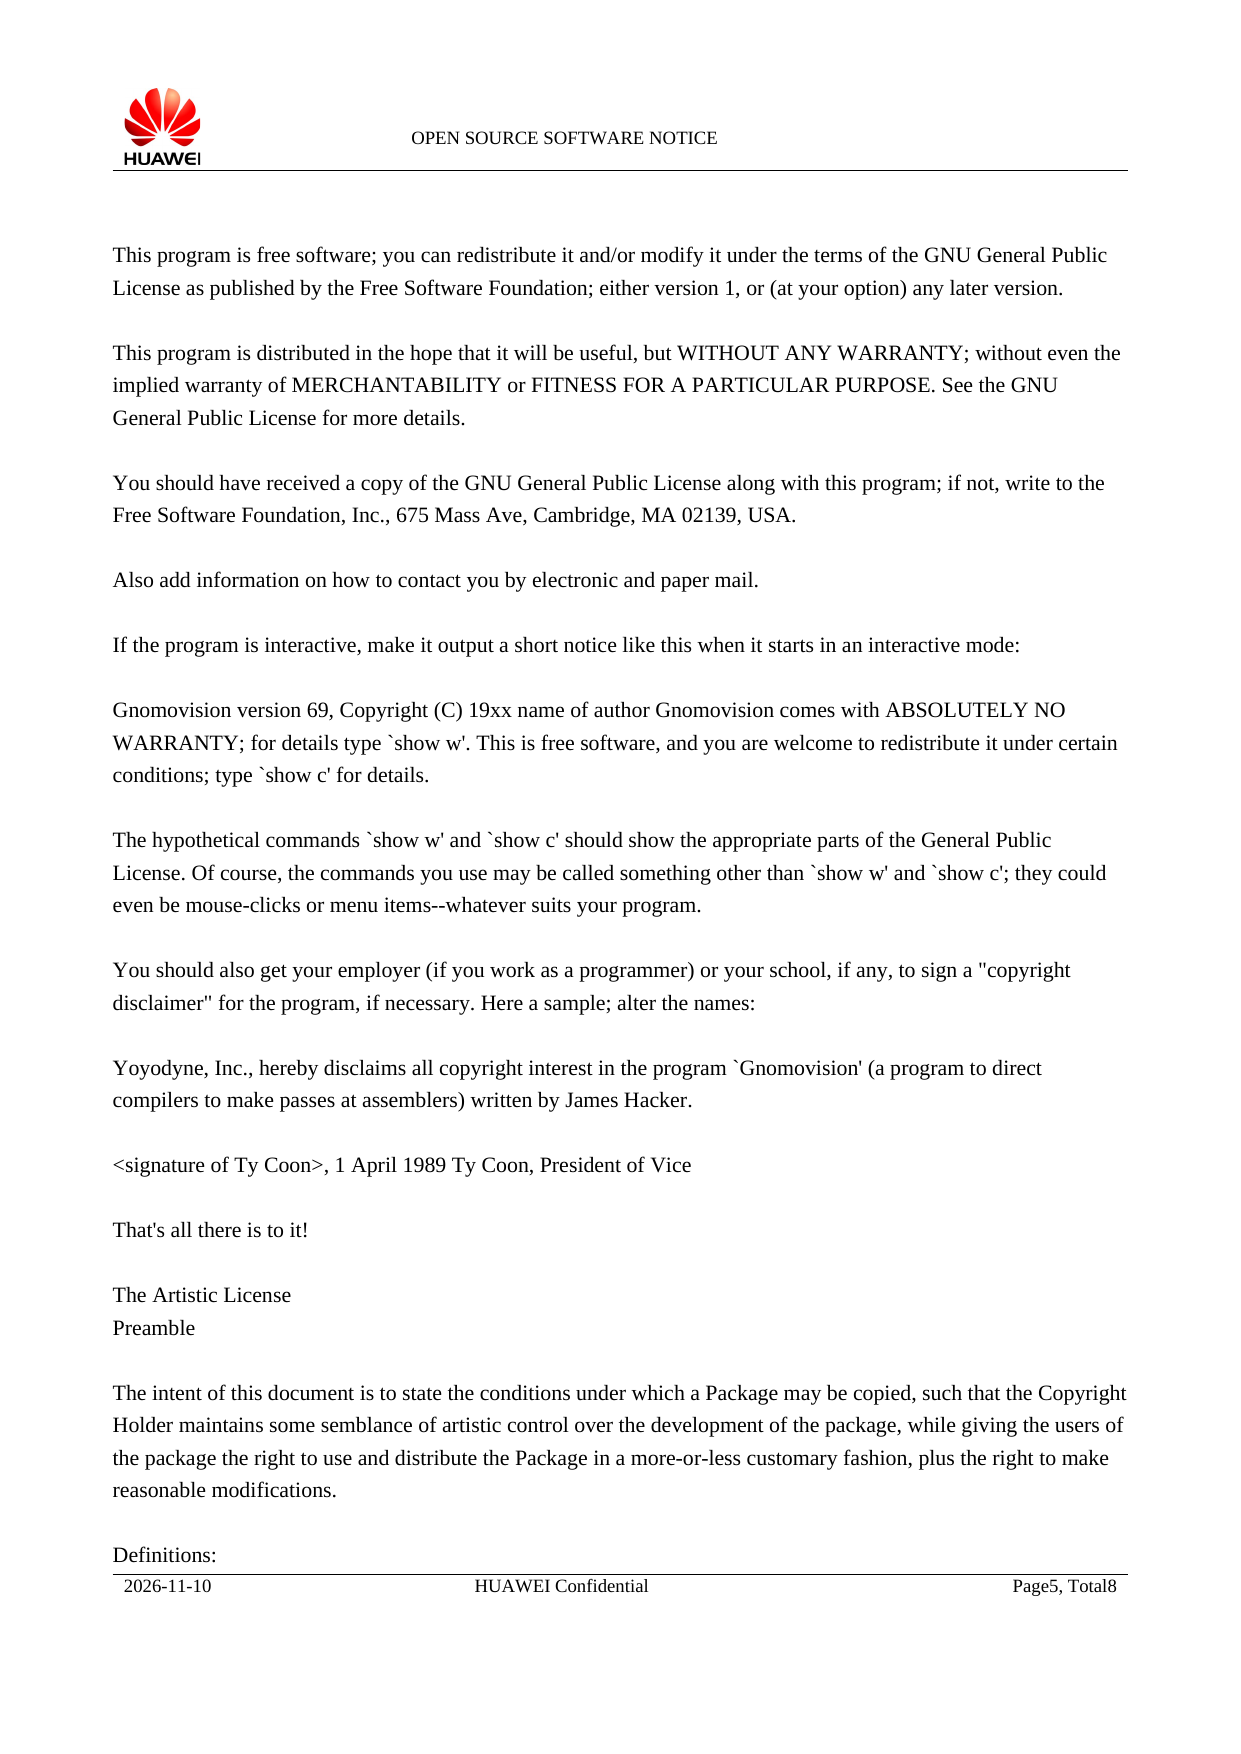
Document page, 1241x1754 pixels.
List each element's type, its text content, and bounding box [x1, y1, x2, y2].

picture [124, 88, 201, 165]
